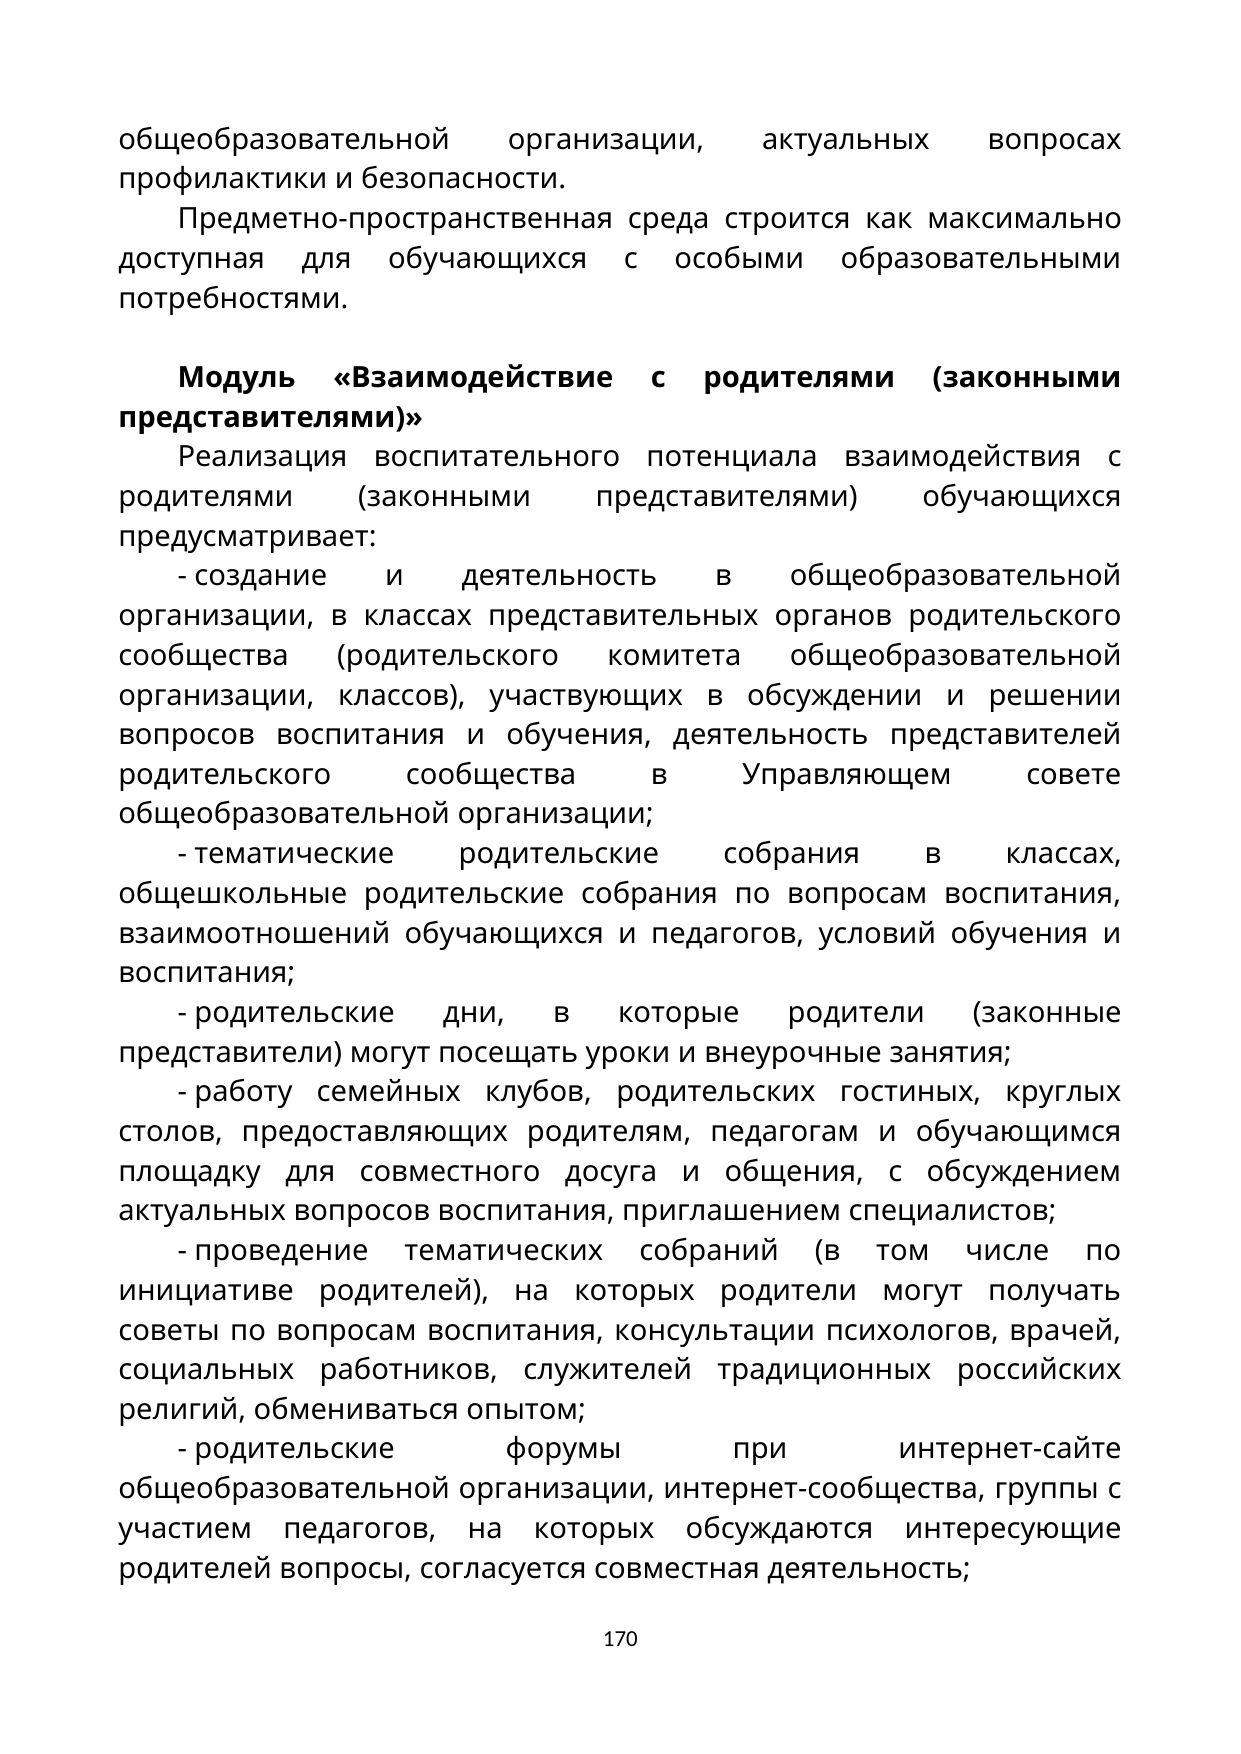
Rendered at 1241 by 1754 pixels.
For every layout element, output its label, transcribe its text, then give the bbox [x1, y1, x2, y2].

text Реализация воспитательного потенциала взаимодействия с родителями (законными представителями) обучающихся предусматривает: [118, 436, 1122, 555]
text - тематические родительские собрания в классах, общешкольные родительские собрания по вопросам воспитания, взаимоотношений обучающихся и педагогов, условий обучения и воспитания; [118, 832, 1122, 991]
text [118, 118, 1122, 197]
text - создание и деятельность в общеобразовательной организации, в классах представительных органов родительского сообщества (родительского комитета общеобразовательной организации, классов), участвующих в обсуждении и решении вопросов воспитания и обучения, деятельность представителей родительского сообщества в Управляющем совете общеобразовательной организации; [118, 555, 1122, 832]
text Предметно-пространственная среда строится как максимально доступная для обучающихся с особыми образовательными потребностями. [118, 197, 1122, 317]
text - родительские дни, в которые родители (законные представители) могут посещать уроки и внеурочные занятия; [118, 991, 1122, 1071]
text - работу семейных клубов, родительских гостиных, круглых столов, предоставляющих родителям, педагогам и обучающимся площадку для совместного досуга и общения, с обсуждением актуальных вопросов воспитания, приглашением специалистов; [118, 1071, 1122, 1229]
text - проведение тематических собраний (в том числе по инициативе родителей), на которых родители могут получать советы по вопросам воспитания, консультации психологов, врачей, социальных работников, служителей традиционных российских религий, обмениваться опытом; [118, 1229, 1122, 1428]
text - родительские форумы при интернет-сайте общеобразовательной организации, интернет-сообщества, группы с участием педагогов, на которых обсуждаются интересующие родителей вопросы, согласуется совместная деятельность; [118, 1428, 1122, 1587]
text Модуль «Взаимодействие с родителями (законными представителями)» [118, 356, 1122, 436]
